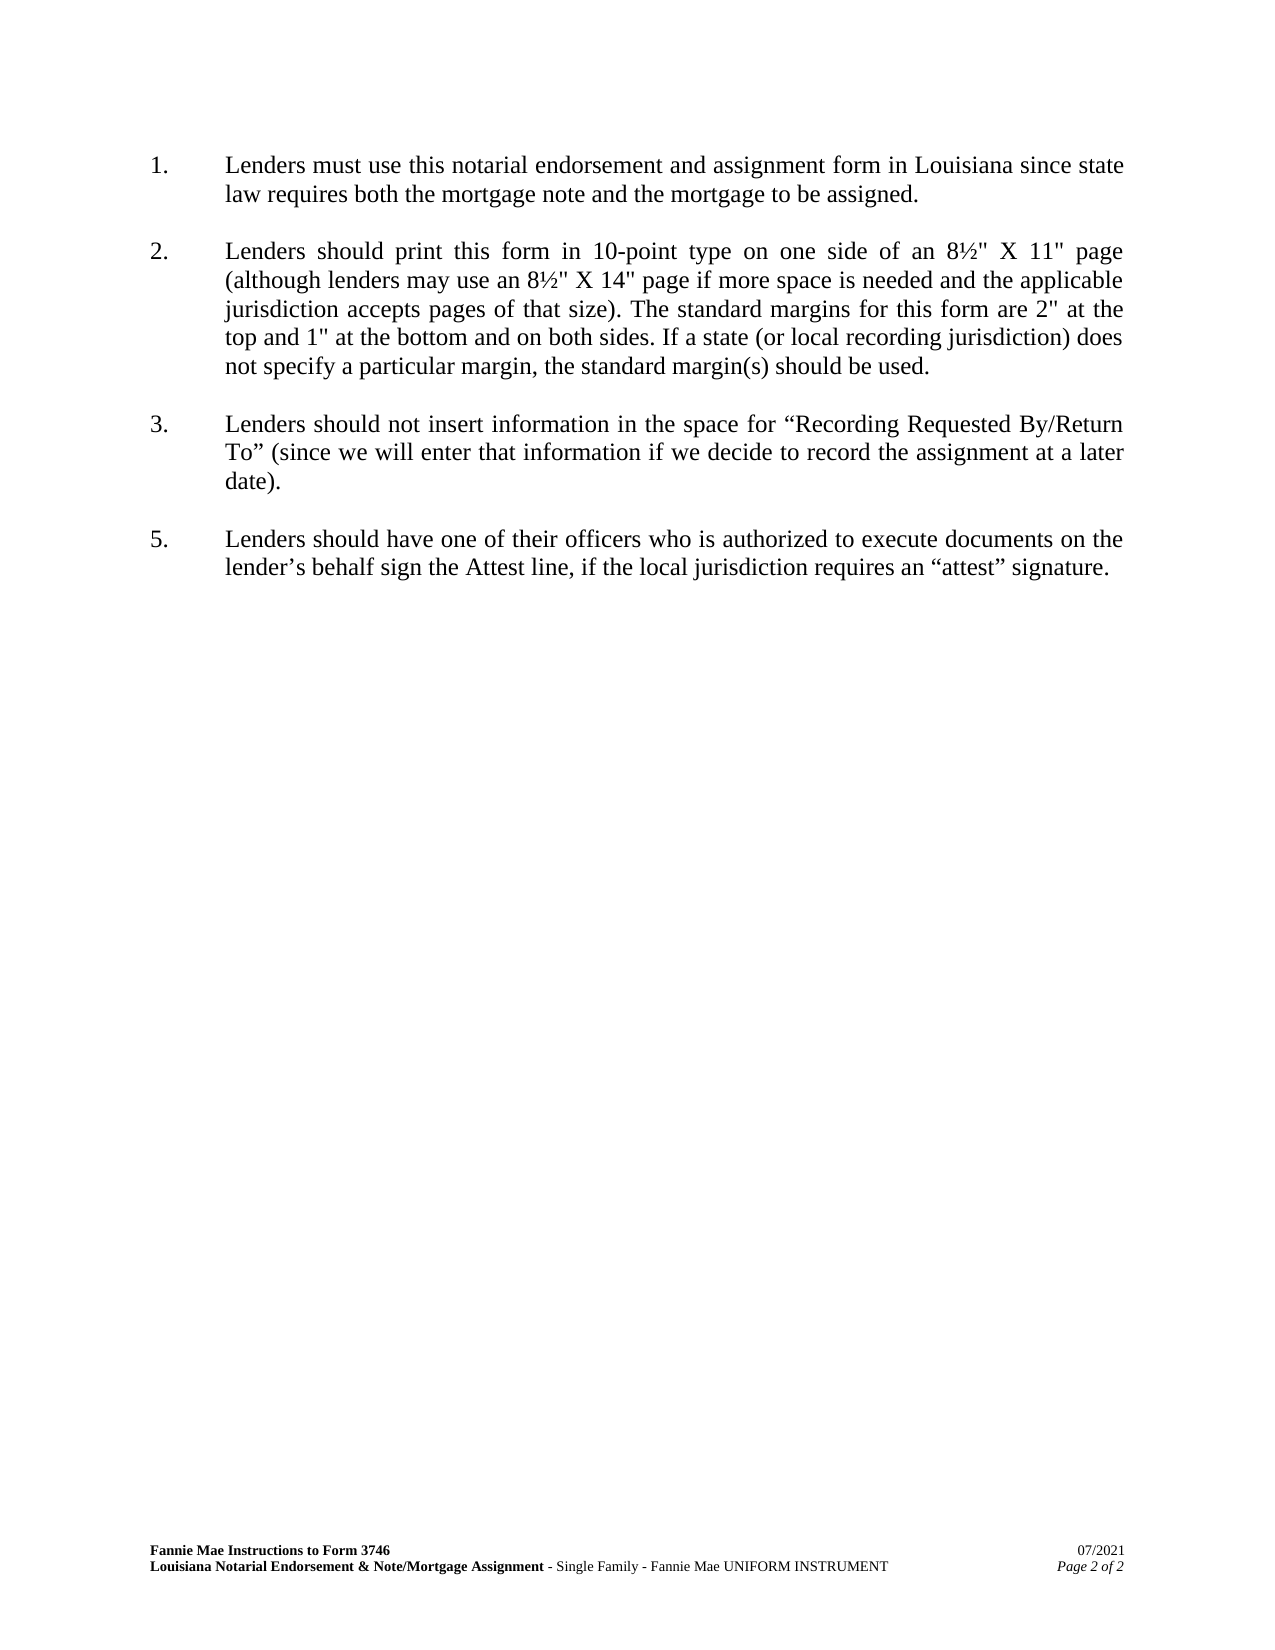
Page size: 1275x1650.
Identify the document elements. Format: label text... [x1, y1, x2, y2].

text 1. Lenders must use this notarial endorsement and assignment form in Louisiana since state law requires both the mortgage note and the mortgage to be assigned. [150, 150, 1125, 207]
text 5. Lenders should have one of their officers who is authorized to execute documents on the lender’s behalf sign the Attest line, if the local jurisdiction requires an “attest” signature. [150, 524, 1125, 581]
text 3. Lenders should not insert information in the space for “Recording Requested By/Return To” (since we will enter that information if we decide to record the assignment at a later date). [150, 409, 1125, 495]
text 2. Lenders should print this form in 10-point type on one side of an 8½" X 11" page (although lenders may use an 8½" X 14" page if more space is needed and the applicable jurisdiction accepts pages of that size). The standard margins for this form are 2" at the top and 1" at the bottom and on both sides. If a state (or local recording jurisdiction) does not specify a particular margin, the standard margin(s) should be used. [150, 236, 1125, 380]
